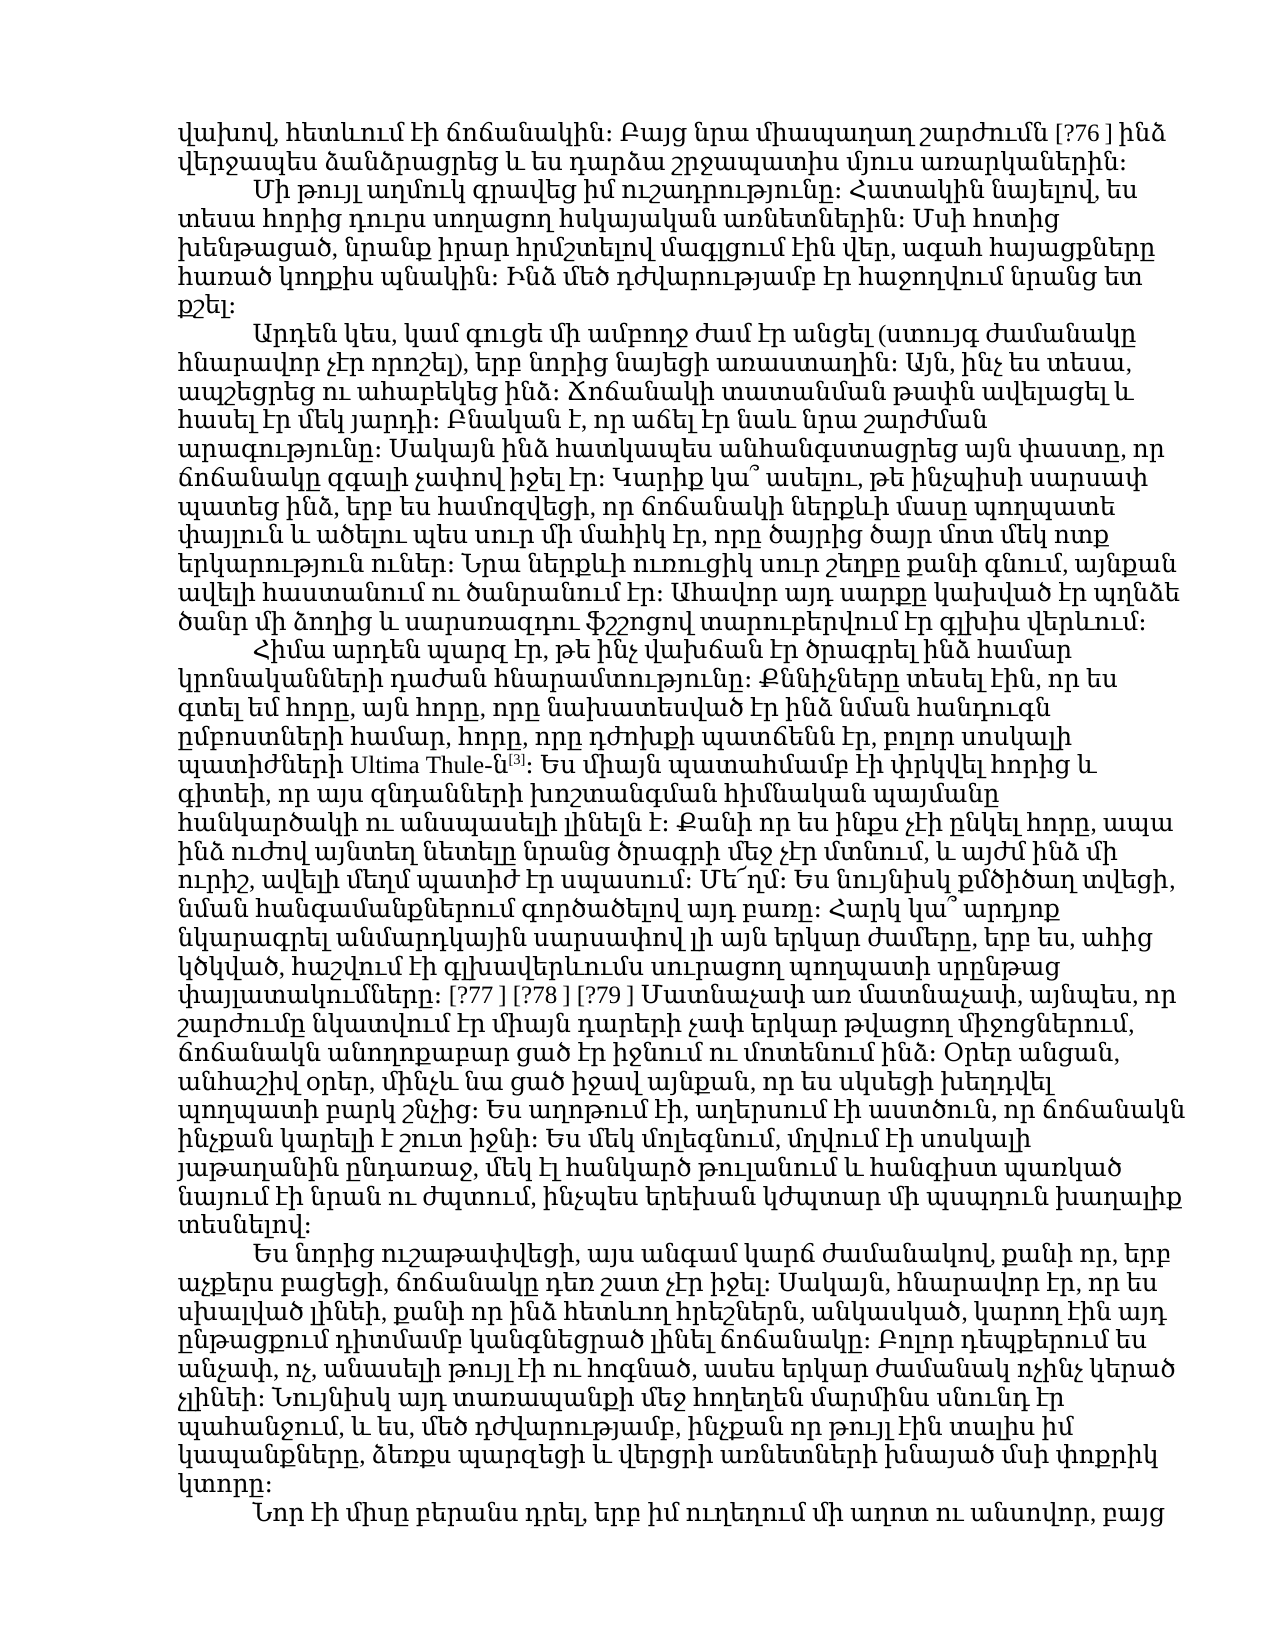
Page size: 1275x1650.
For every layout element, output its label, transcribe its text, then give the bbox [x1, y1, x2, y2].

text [177, 118, 1186, 176]
text Մի թույլ աղմուկ գրավեց իմ ուշադրությունը։ Հատակին նայելով, ես տեսա հորից դուրս սողացող հսկայական առնետներին։ Մսի հոտից խենթացած, նրանք իրար հրմշտելով մագլցում էին վեր, ագահ հայացքները հառած կողքիս պնակին։ Ինձ մեծ դժվարությամբ էր հաջողվում նրանց ետ քշել։ [177, 176, 1186, 319]
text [177, 1498, 1186, 1527]
text Հիմա արդեն պարզ էր, թե ինչ վախճան էր ծրագրել ինձ համար կրոնականների դաժան հնարամտությունը։ Քննիչները տեսել էին, որ ես գտել եմ հորը, այն հորը, որը նախատեսված էր ինձ նման հանդուգն ըմբոստների համար, հորը, որը դժոխքի պատճենն էր, բոլոր սոսկալի պատիժների Ultima Thule-ն[3]։ Ես միայն պատահմամբ էի փրկվել հորից և գիտեի, որ այս զնդանների խոշտանգման հիմնական պայմանը հանկարծակի ու անսպասելի լինելն է։ Քանի որ ես ինքս չէի ընկել հորը, ապա ինձ ուժով այնտեղ նետելը նրանց ծրագրի մեջ չէր մտնում, և այժմ ինձ մի ուրիշ, ավելի մեղմ պատիժ էր սպասում։ Մե՜ղմ։ Ես նույնիսկ քմծիծաղ տվեցի, նման հանգամանքներում գործածելով այդ բառը։ Հարկ կա՞ արդյոք նկարագրել անմարդկային սարսափով լի այն երկար ժամերը, երբ ես, ահից կծկված, հաշվում էի գլխավերևումս սուրացող պողպատի սրընթաց փայլատակումները։ [?77 ] [?78 ] [?79 ] Մատնաչափ առ մատնաչափ, այնպես, որ շարժումը նկատվում էր միայն դարերի չափ երկար թվացող միջոցներում, ճոճանակն անողոքաբար ցած էր իջնում ու մոտենում ինձ։ Օրեր անցան, անհաշիվ օրեր, մինչև նա ցած իջավ այնքան, որ ես սկսեցի խեղդվել պողպատի բարկ շնչից։ Ես աղոթում էի, աղերսում էի աստծուն, որ ճոճանակն ինչքան կարելի է շուտ իջնի։ Ես մեկ մոլեգնում, մղվում էի սոսկալի յաթաղանին ընդառաջ, մեկ էլ հանկարծ թուլանում և հանգիստ պառկած նայում էի նրան ու ժպտում, ինչպես երեխան կժպտար մի պսպղուն խաղալիք տեսնելով։ [177, 636, 1186, 1239]
text Ես նորից ուշաթափվեցի, այս անգամ կարճ ժամանակով, քանի որ, երբ աչքերս բացեցի, ճոճանակը դեռ շատ չէր իջել։ Սակայն, հնարավոր էր, որ ես սխալված լինեի, քանի որ ինձ հետևող հրեշներն, անկասկած, կարող էին այդ ընթացքում դիտմամբ կանգնեցրած լինել ճոճանակը։ Բոլոր դեպքերում ես անչափ, ոչ, անասելի թույլ էի ու հոգնած, ասես երկար ժամանակ ոչինչ կերած չլինեի։ Նույնիսկ այդ տառապանքի մեջ հողեղեն մարմինս սնունդ էր պահանջում, և ես, մեծ դժվարությամբ, ինչքան որ թույլ էին տալիս իմ կապանքները, ձեռքս պարզեցի և վերցրի առնետների խնայած մսի փոքրիկ կտորը։ [177, 1239, 1186, 1498]
text Արդեն կես, կամ գուցե մի ամբողջ ժամ էր անցել (ստույգ ժամանակը հնարավոր չէր որոշել), երբ նորից նայեցի առաստաղին։ Այն, ինչ ես տեսա, ապշեցրեց ու ահաբեկեց ինձ։ Ճոճանակի տատանման թափն ավելացել և հասել էր մեկ յարդի։ Բնական է, որ աճել էր նաև նրա շարժման արագությունը։ Սակայն ինձ հատկապես անհանգստացրեց այն փաստը, որ ճոճանակը զգալի չափով իջել էր։ Կարիք կա՞ ասելու, թե ինչպիսի սարսափ պատեց ինձ, երբ ես համոզվեցի, որ ճոճանակի ներքևի մասը պողպատե փայլուն և ածելու պես սուր մի մահիկ էր, որը ծայրից ծայր մոտ մեկ ոտք երկարություն ուներ։ Նրա ներքևի ուռուցիկ սուր շեղբը քանի գնում, այնքան ավելի հաստանում ու ծանրանում էր։ Ահավոր այդ սարքը կախված էր պղնձե ծանր մի ձողից և սարսռազդու ֆշշոցով տարուբերվում էր գլխիս վերևում։ [177, 319, 1186, 636]
